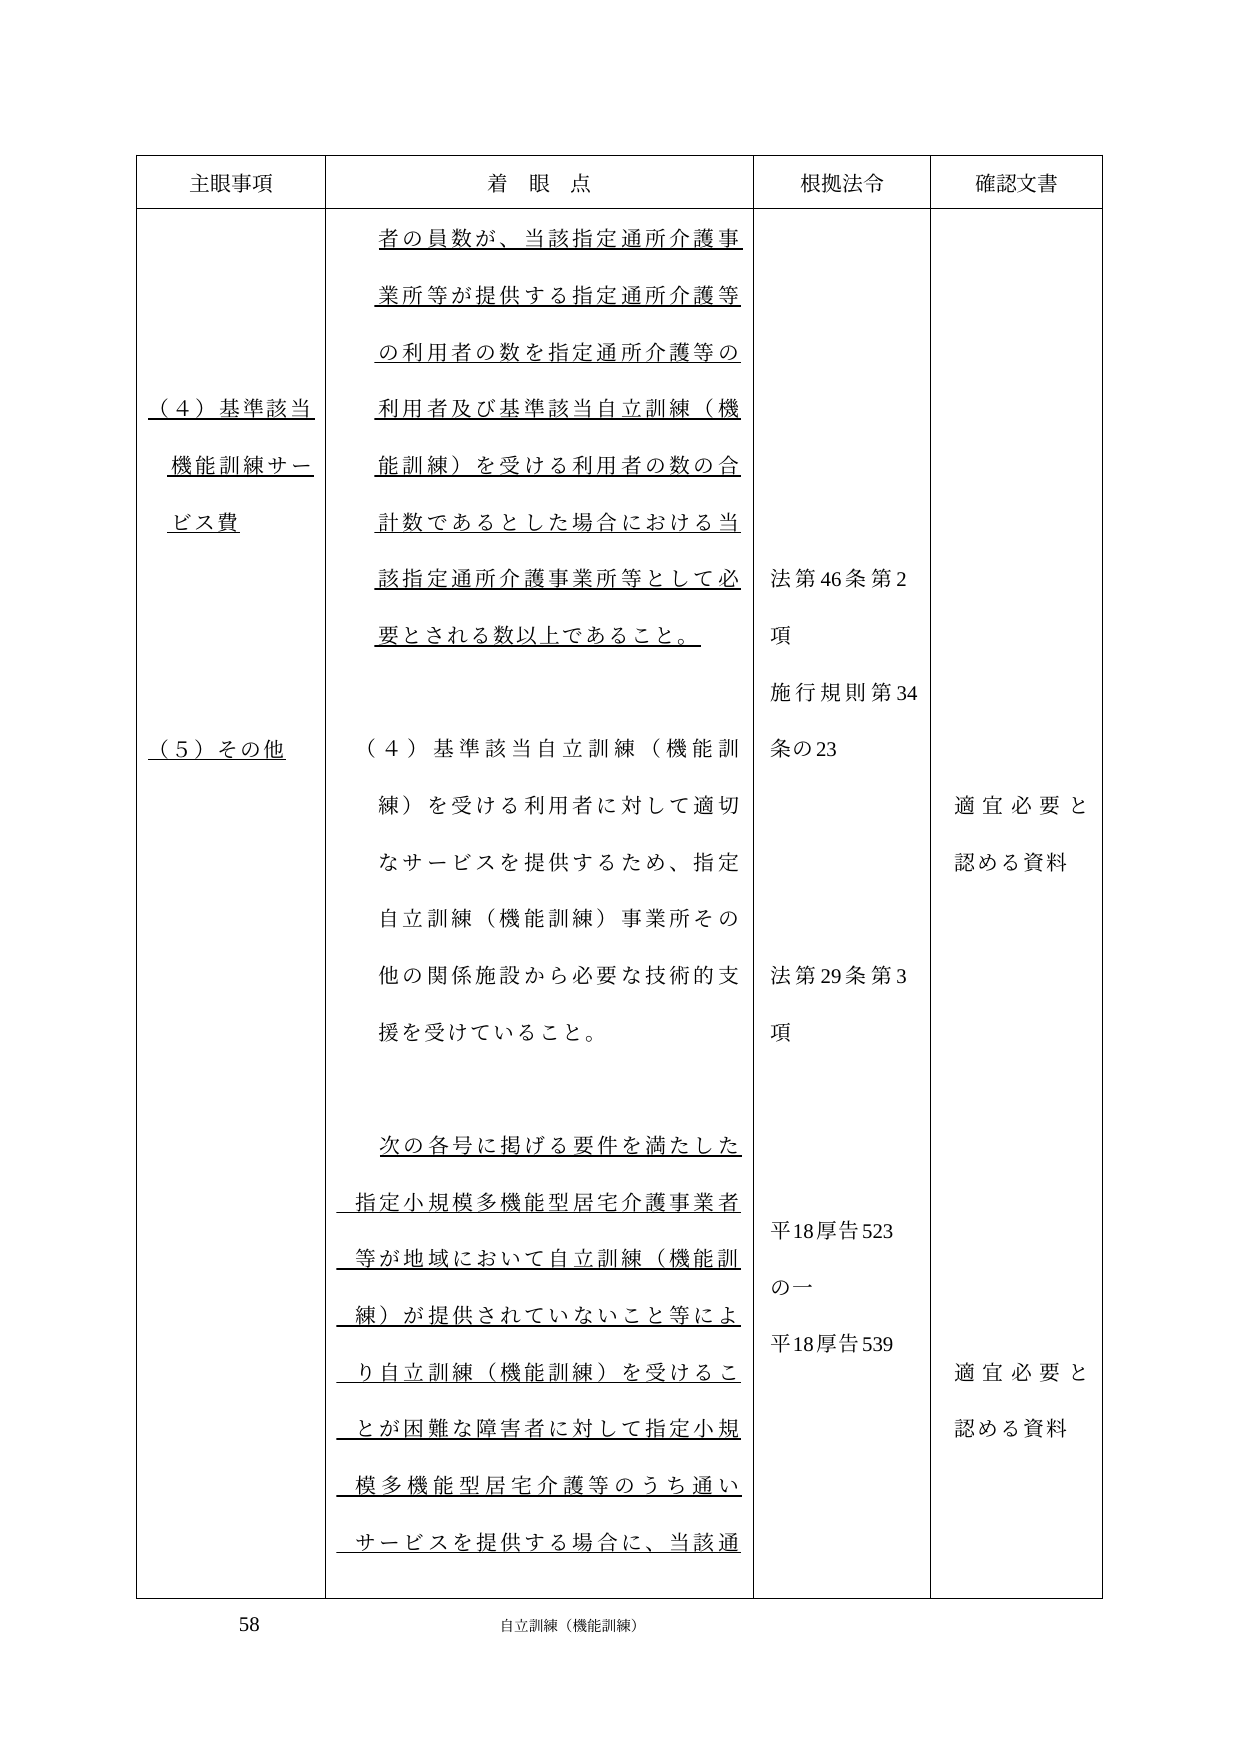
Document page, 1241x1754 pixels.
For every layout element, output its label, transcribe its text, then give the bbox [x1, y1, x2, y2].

table_header 根拠法令 [754, 156, 930, 208]
table_header 着 眼 点 [326, 156, 753, 208]
table_header 確認文書 [931, 156, 1102, 208]
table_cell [754, 209, 930, 1598]
table_header 主眼事項 [137, 156, 325, 208]
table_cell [137, 209, 325, 1598]
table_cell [326, 209, 753, 1598]
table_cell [931, 209, 1102, 1598]
